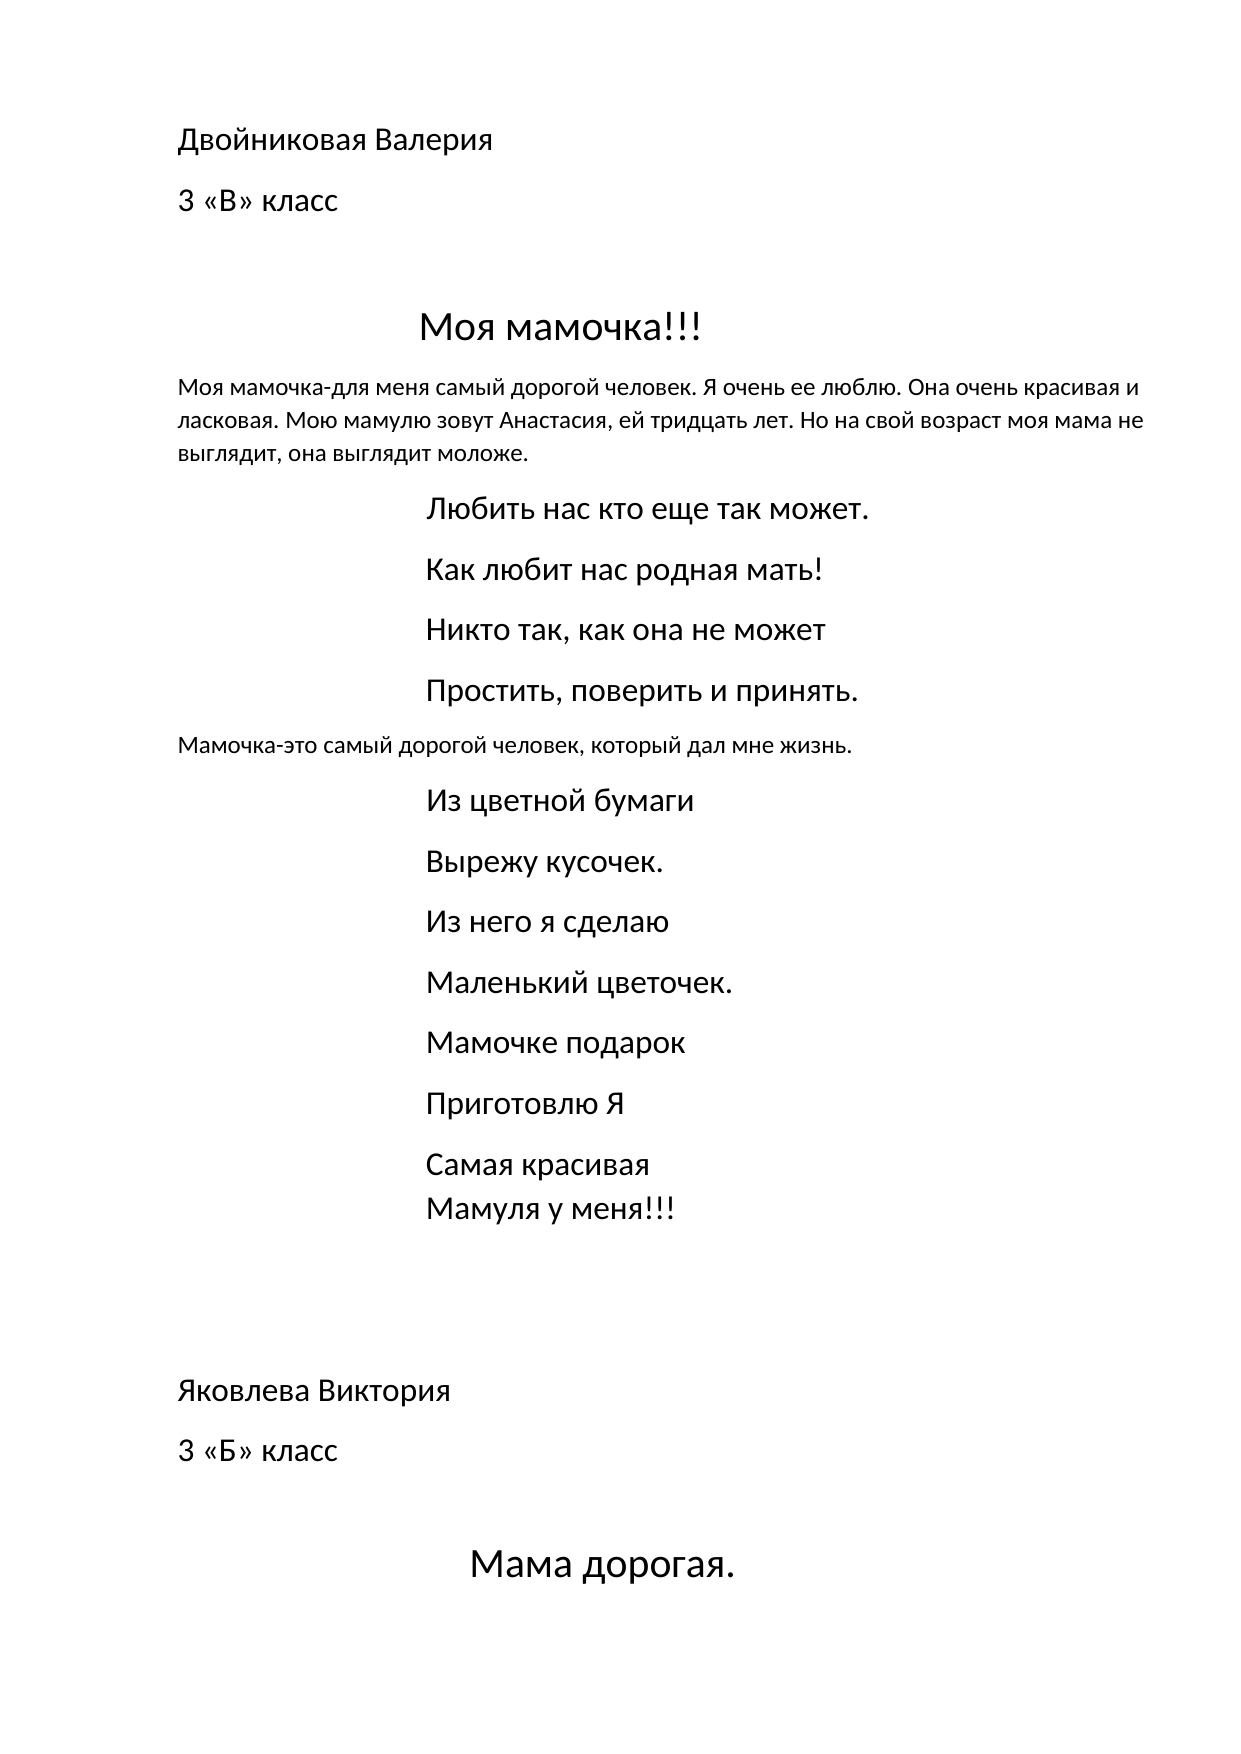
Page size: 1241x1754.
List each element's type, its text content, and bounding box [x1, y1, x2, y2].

text Моя мамочка!!! [177, 300, 1152, 351]
text Вырежу кусочек. [177, 840, 1152, 880]
text Как любит нас родная мать! [177, 548, 1152, 588]
text Самая красивая Мамуля у меня!!! [177, 1143, 1152, 1227]
text Двойниковая Валерия [177, 118, 1152, 159]
text Никто так, как она не может [177, 608, 1152, 649]
text Мама дорогая. [177, 1537, 1152, 1588]
text Любить нас кто еще так может. [177, 487, 1152, 528]
text Из цветной бумаги [177, 779, 1152, 820]
text Мамочке подарок [177, 1022, 1152, 1062]
text 3 «Б» класс [177, 1429, 1152, 1470]
text Моя мамочка-для меня самый дорогой человек. Я очень ее люблю. Она очень красивая и ласковая. Мою мамулю зовут Анастасия, ей тридцать лет. Но на свой возраст моя мама не выглядит, она выглядит моложе. [177, 372, 1152, 468]
text Маленький цветочек. [177, 961, 1152, 1002]
text Из него я сделаю [177, 900, 1152, 941]
text Мамочка-это самый дорогой человек, который дал мне жизнь. [177, 729, 1152, 760]
text Яковлева Виктория [177, 1369, 1152, 1409]
text 3 «В» класс [177, 179, 1152, 219]
text Простить, поверить и принять. [177, 669, 1152, 709]
text Приготовлю Я [177, 1082, 1152, 1123]
